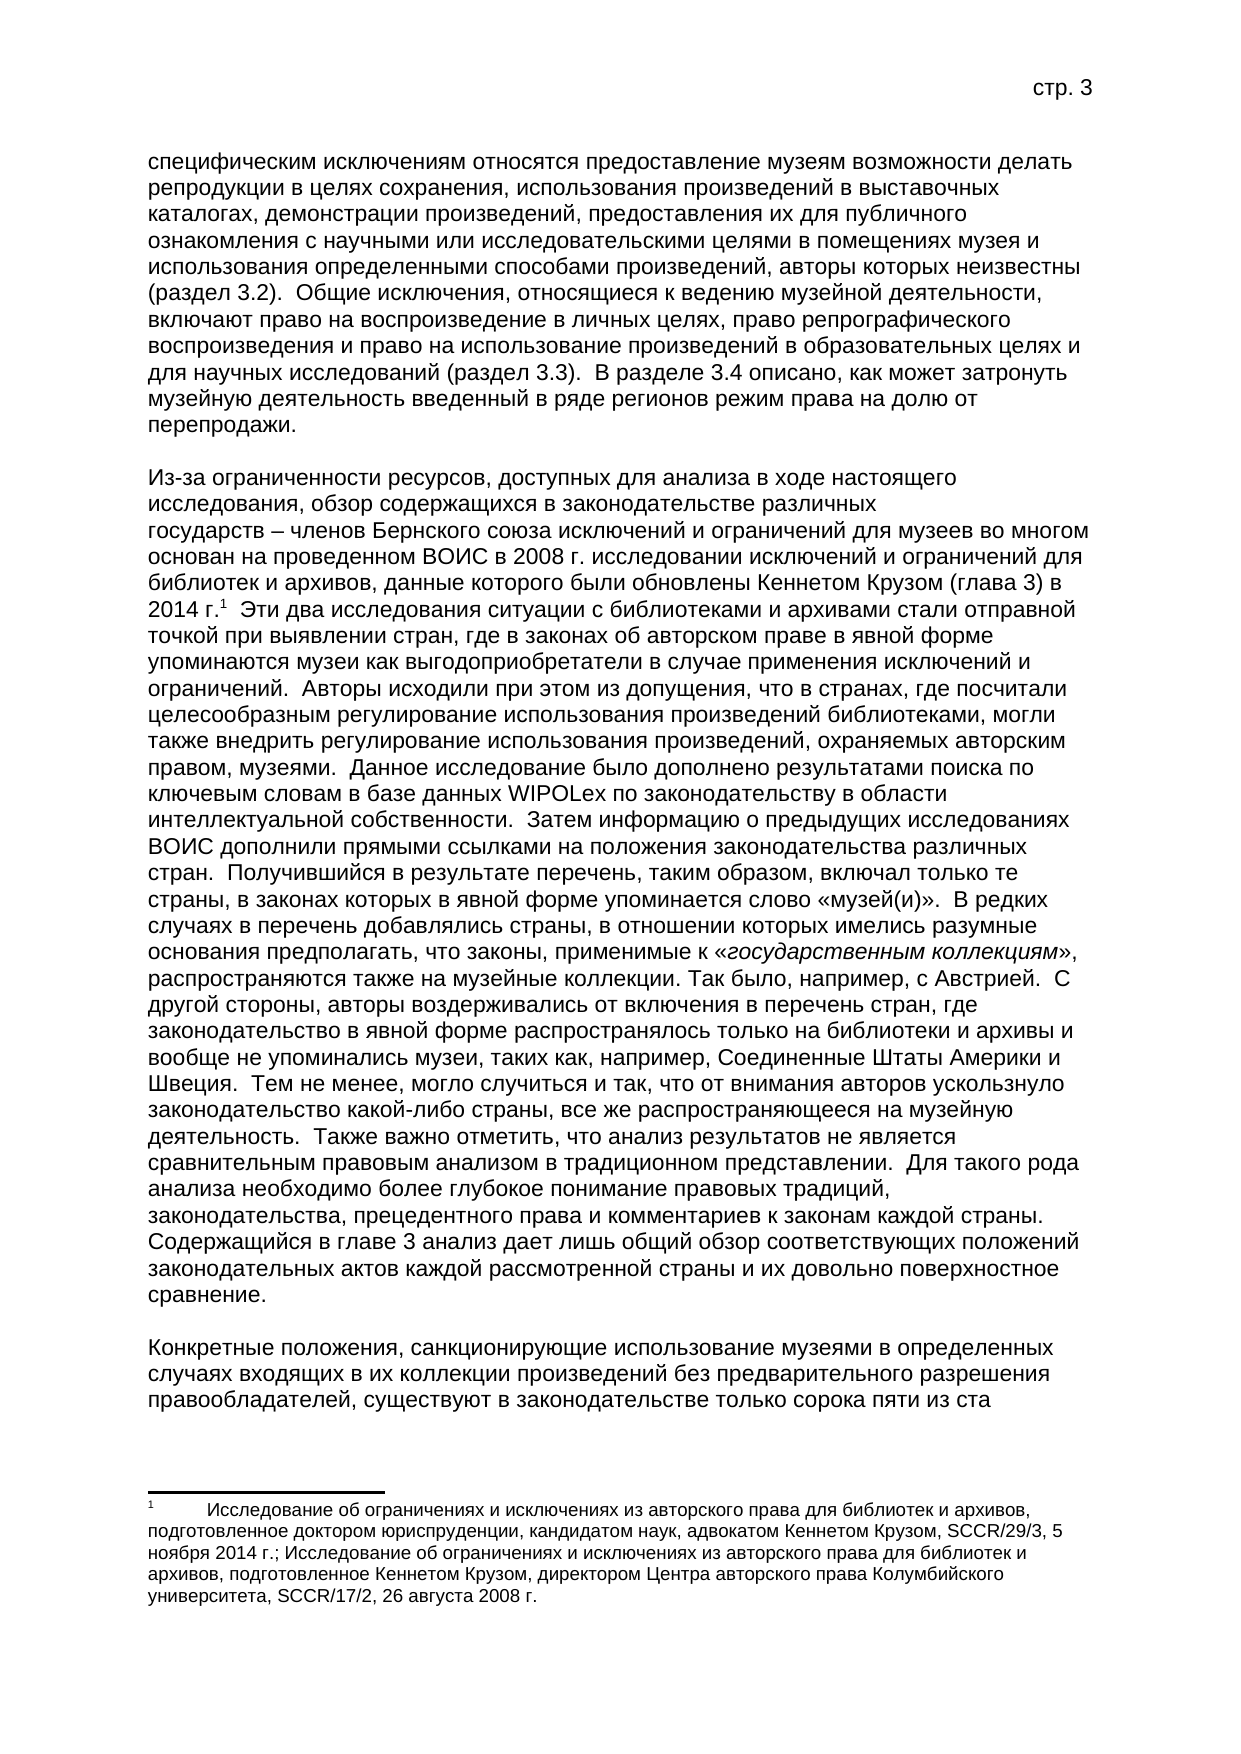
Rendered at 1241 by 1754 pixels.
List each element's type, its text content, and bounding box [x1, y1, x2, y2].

text Из-за ограниченности ресурсов, доступных для анализа в ходе настоящего исследования, обзор содержащихся в законодательстве различных государств – членов Бернского союза исключений и ограничений для музеев во многом основан на проведенном ВОИС в 2008 г. исследовании исключений и ограничений для библиотек и архивов, данные которого были обновлены Кеннетом Крузом (глава 3) в 2014 г. Эти два исследования ситуации с библиотеками и архивами стали отправной точкой при выявлении стран, где в законах об авторском праве в явной форме упоминаются музеи как выгодоприобретатели в случае применения исключений и ограничений. Авторы исходили при этом из допущения, что в странах, где посчитали целесообразным регулирование использования произведений библиотеками, могли также внедрить регулирование использования произведений, охраняемых авторским правом, музеями. Данное исследование было дополнено результатами поиска по ключевым словам в базе данных WIPOLex по законодательству в области интеллектуальной собственности. Затем информацию о предыдущих исследованиях ВОИС дополнили прямыми ссылками на положения законодательства различных стран. Получившийся в результате перечень, таким образом, включал только те страны, в законах которых в явной форме упоминается слово «музей(и)». В редких случаях в перечень добавлялись страны, в отношении которых имелись разумные основания предполагать, что законы, применимые к «государственным коллекциям», распространяются также на музейные коллекции. Так было, например, с Австрией. С другой стороны, авторы воздерживались от включения в перечень стран, где законодательство в явной форме распространялось только на библиотеки и архивы и вообще не упоминались музеи, таких как, например, Соединенные Штаты Америки и Швеция. Тем не менее, могло случиться и так, что от внимания авторов ускользнуло законодательство какой-либо страны, все же распространяющееся на музейную деятельность. Также важно отметить, что анализ результатов не является сравнительным правовым анализом в традиционном представлении. Для такого рода анализа необходимо более глубокое понимание правовых традиций, законодательства, прецедентного права и комментариев к законам каждой страны. Содержащийся в главе 3 анализ дает лишь общий обзор соответствующих положений законодательных актов каждой рассмотренной страны и их довольно поверхностное сравнение. [148, 464, 1093, 1307]
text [148, 148, 1093, 437]
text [148, 1333, 1093, 1413]
